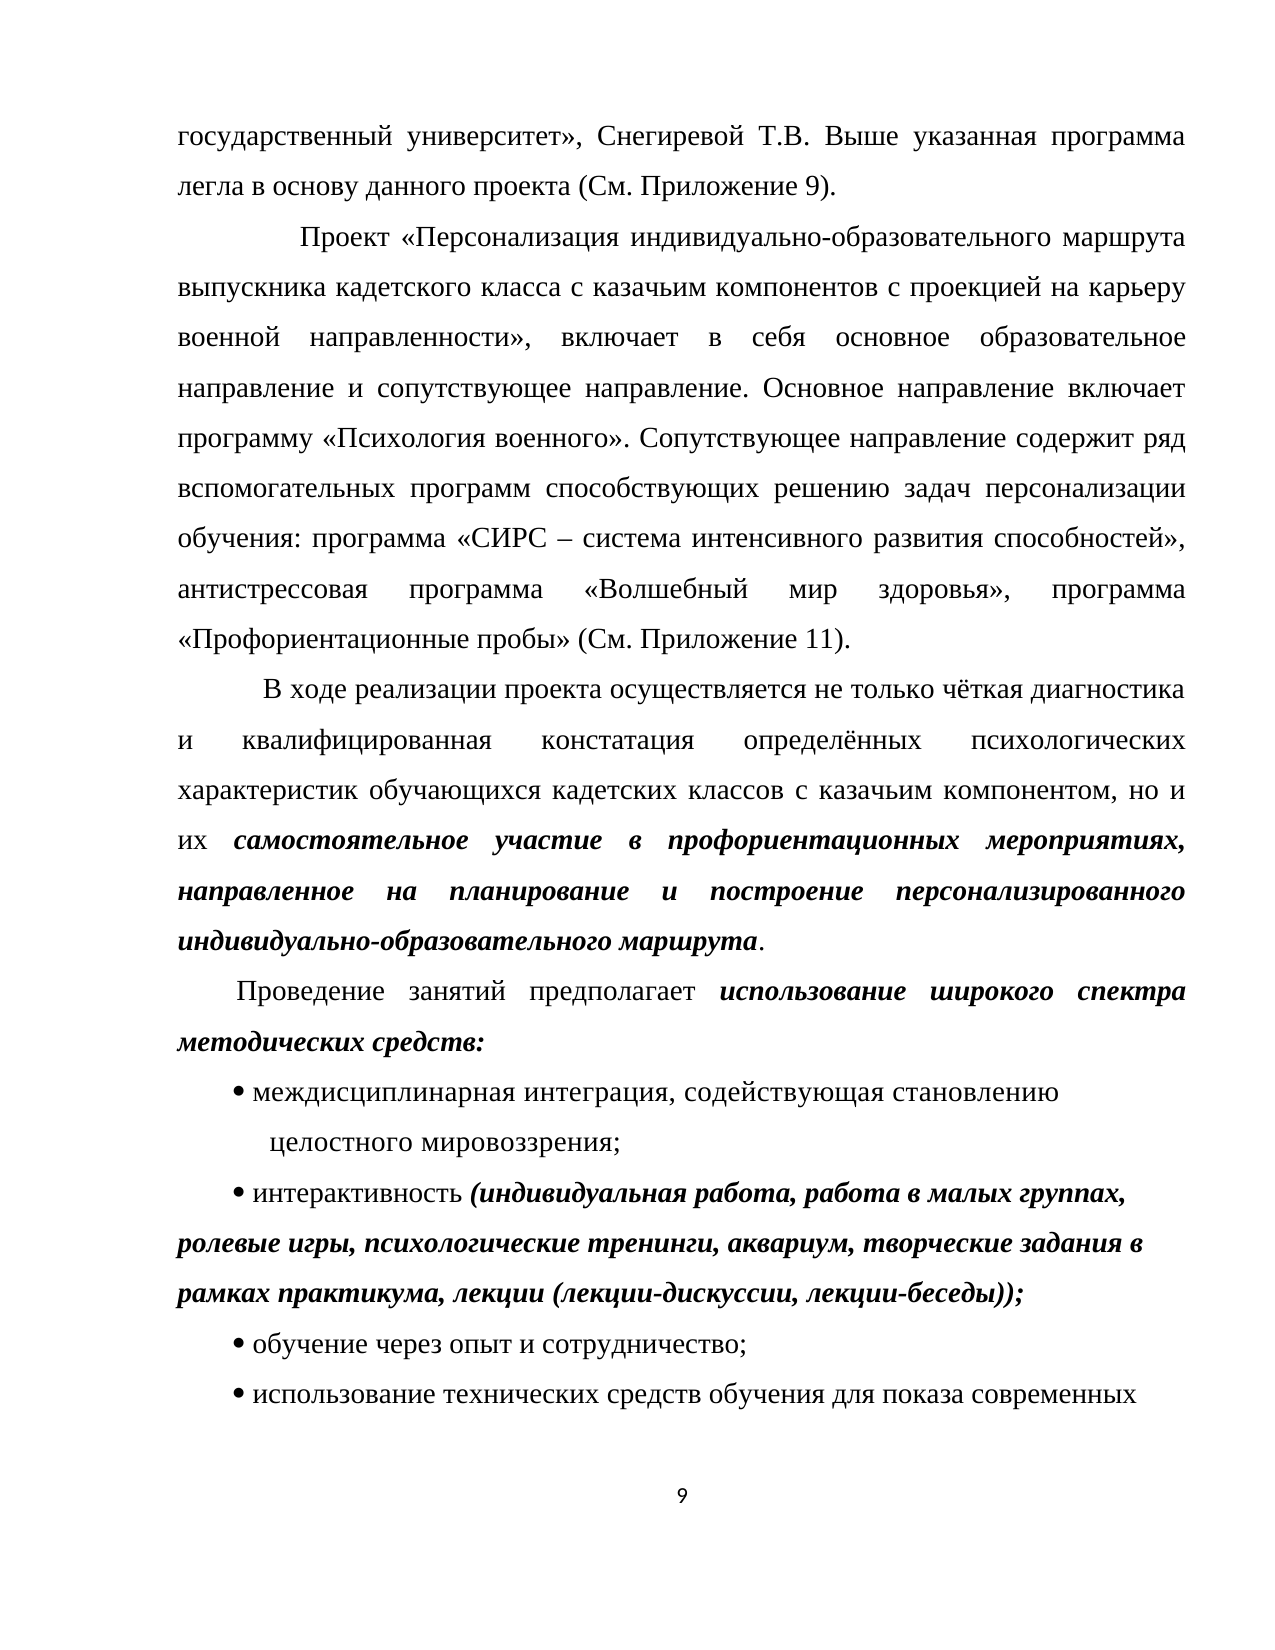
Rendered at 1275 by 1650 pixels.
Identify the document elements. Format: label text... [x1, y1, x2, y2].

list использование технических средств обучения для показа современных [177, 1376, 1186, 1410]
list междисциплинарная интеграция, содействующая становлению [177, 1074, 1186, 1108]
text В ходе реализации проекта осуществляется не только чёткая диагностика и квалифицированная констатация определённых психологических характеристик обучающихся кадетских классов с казачьим компонентом, но и их самостоятельное участие в профориентационных мероприятиях, направленное на планирование и построение персонализированного индивидуально-образовательного маршрута. [177, 672, 1186, 957]
list целостного мировоззрения; [177, 1124, 1186, 1158]
list обучение через опыт и сотрудничество; [177, 1326, 1186, 1359]
text Проведение занятий предполагает использование широкого спектра методических средств: [177, 973, 1186, 1057]
text Проект «Персонализация индивидуально-образовательного маршрута выпускника кадетского класса с казачьим компонентов с проекцией на карьеру военной направленности», включает в себя основное образовательное направление и сопутствующее направление. Основное направление включает программу «Психология военного». Сопутствующее направление содержит ряд вспомогательных программ способствующих решению задач персонализации обучения: программа «СИРС – система интенсивного развития способностей», антистрессовая программа «Волшебный мир здоровья», программа «Профориентационные пробы» (См. Приложение 11). [177, 219, 1186, 655]
list интерактивность (индивидуальная работа, работа в малых группах, ролевые игры, психологические тренинги, аквариум, творческие задания в рамках практикума, лекции (лекции-дискуссии, лекции-беседы)); [177, 1175, 1186, 1309]
